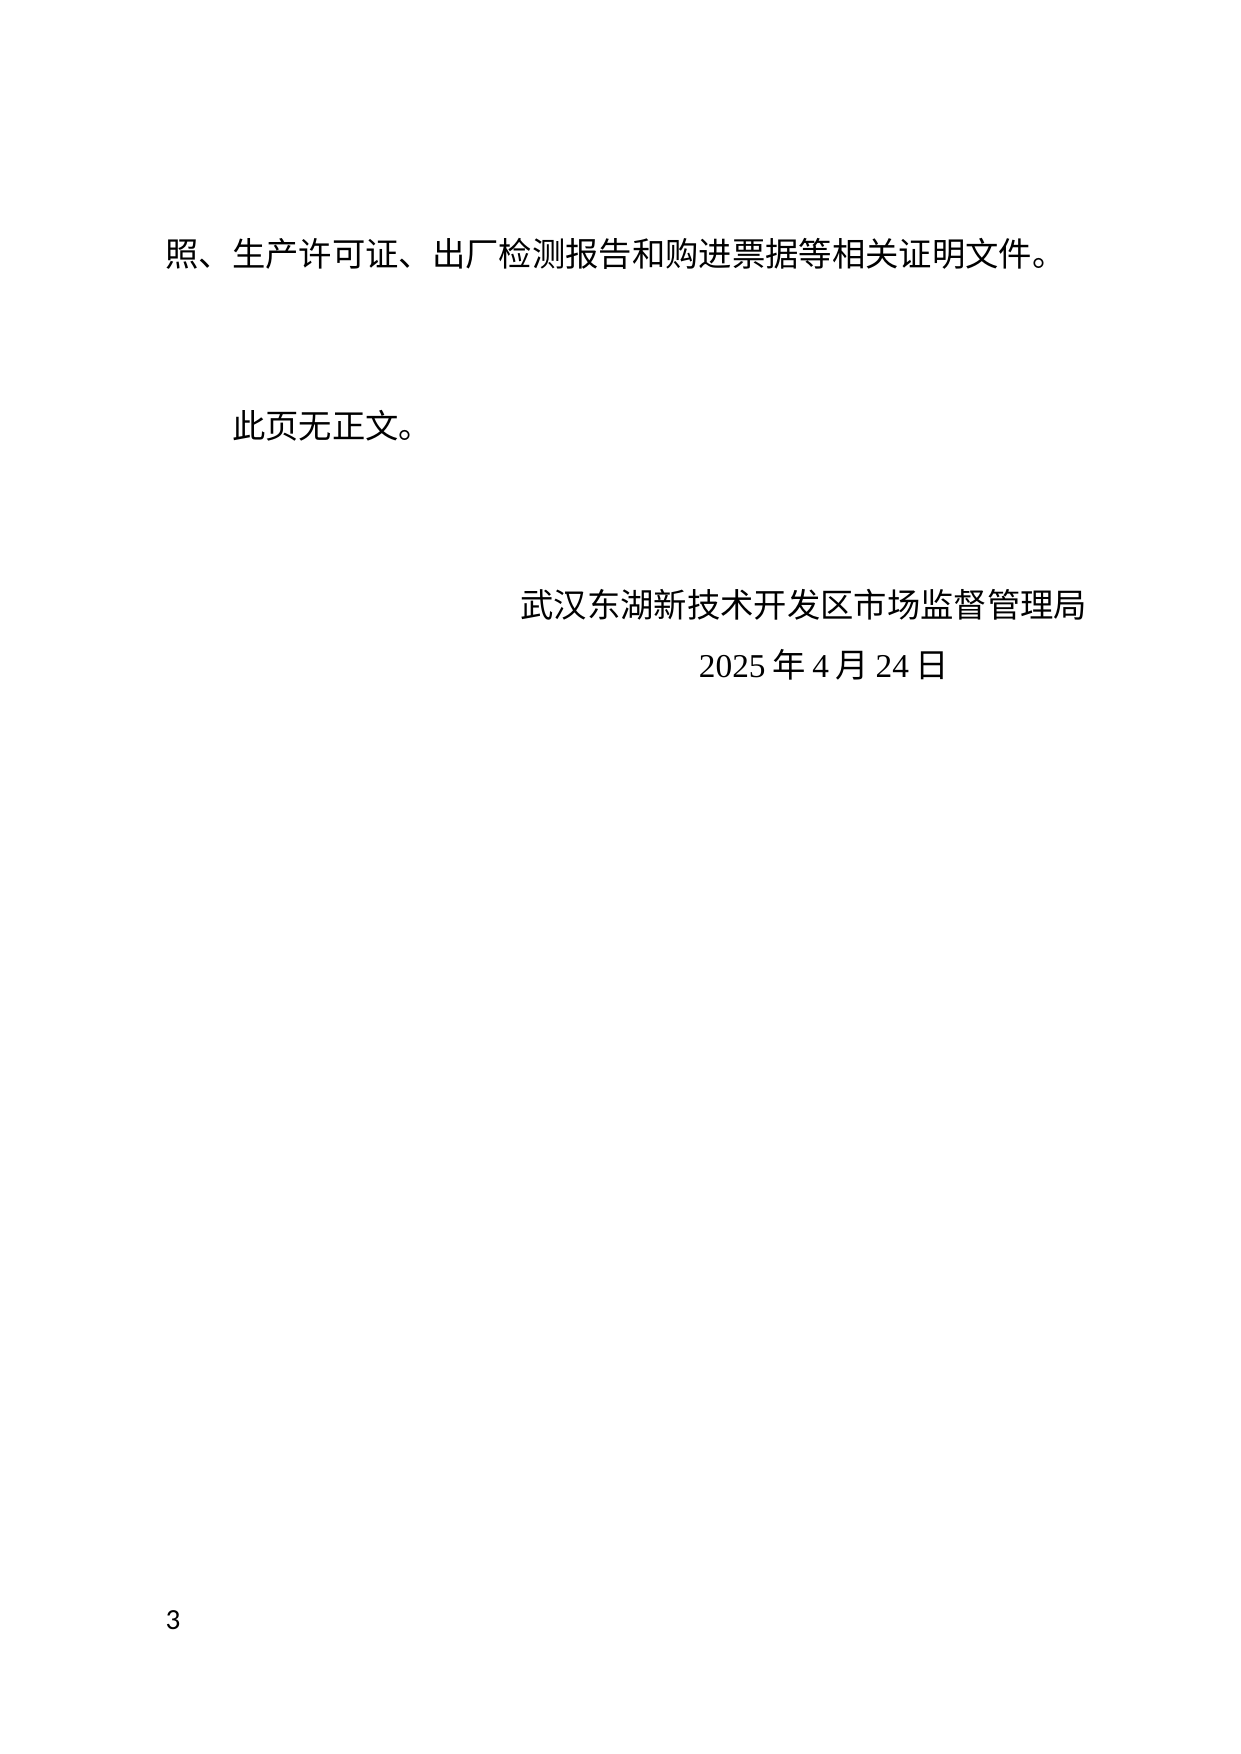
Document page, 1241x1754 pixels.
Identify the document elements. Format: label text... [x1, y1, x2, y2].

text 2025年4月24日 [165, 629, 1087, 690]
text 武汉东湖新技术开发区市场监督管理局 [165, 569, 1087, 629]
text 此页无正文。 [165, 400, 1087, 448]
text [165, 218, 1087, 279]
